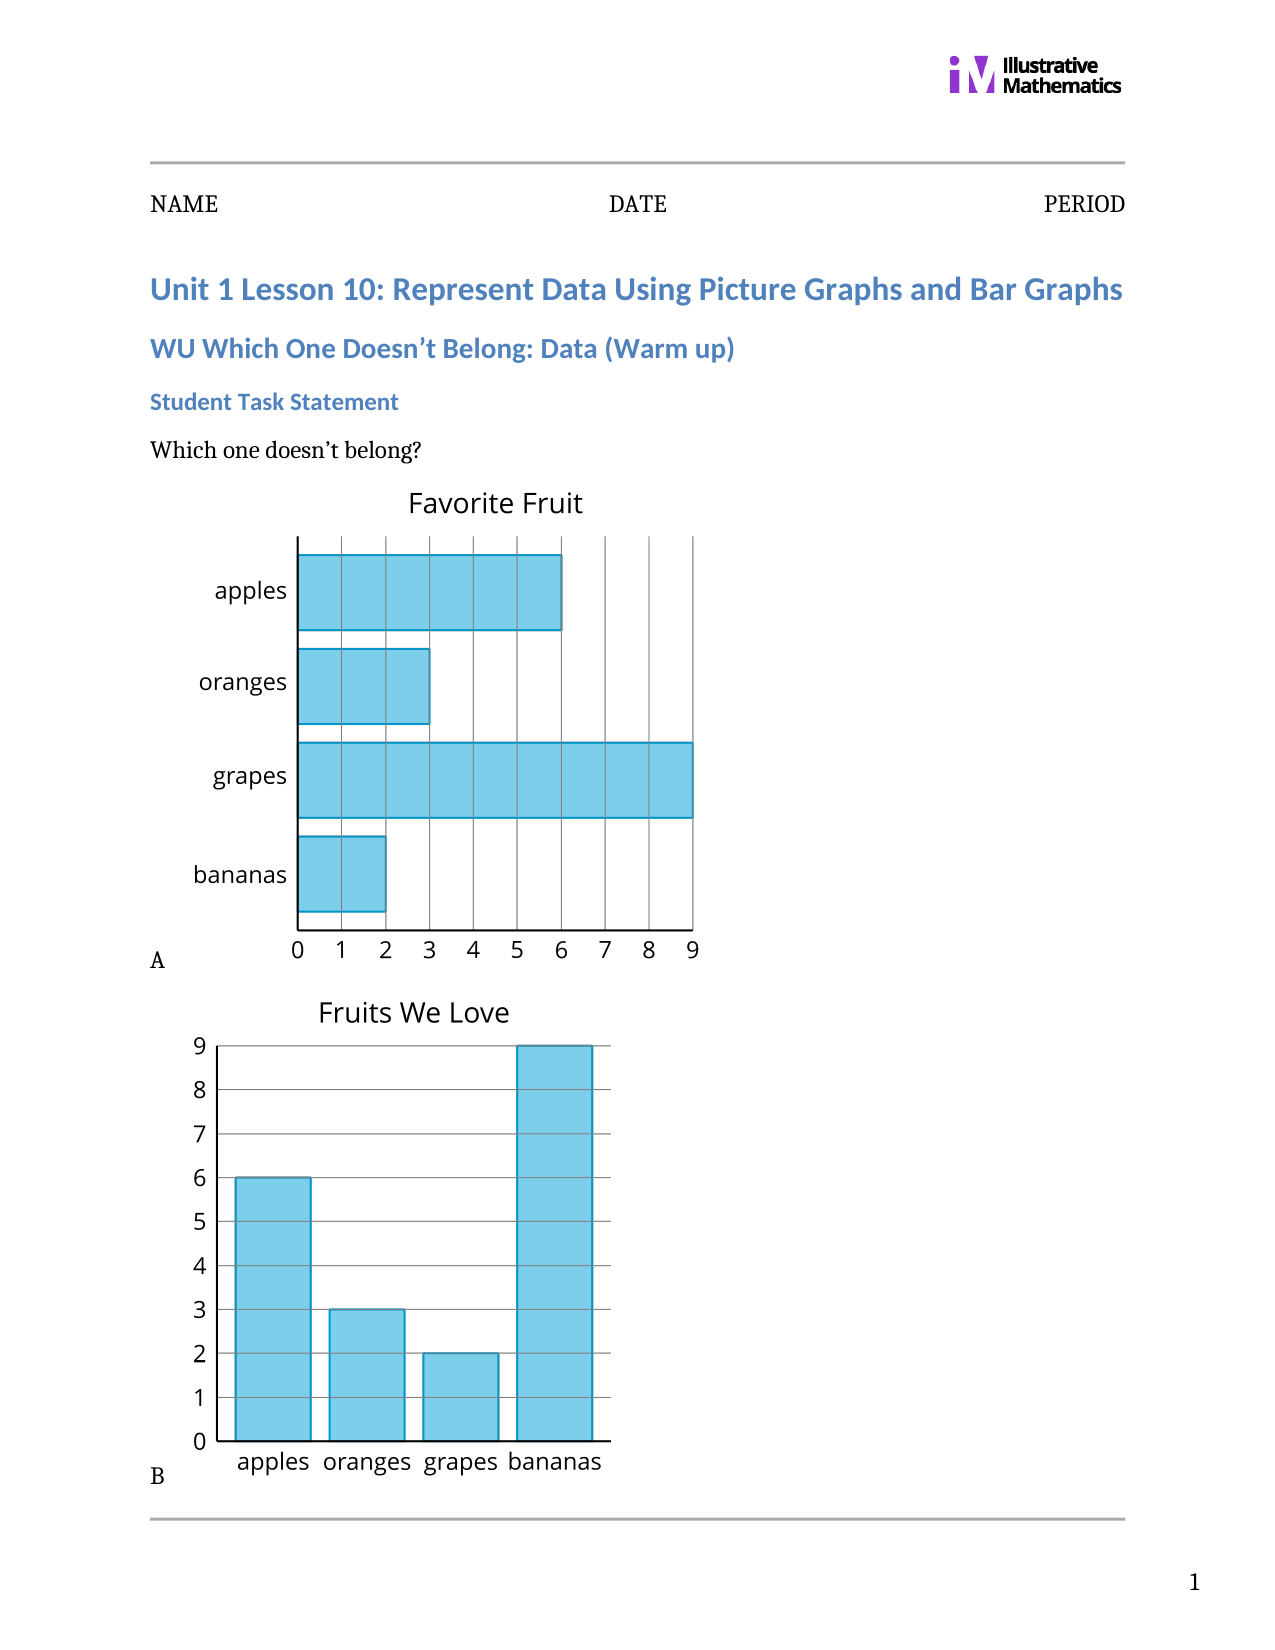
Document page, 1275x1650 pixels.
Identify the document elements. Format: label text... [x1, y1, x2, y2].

subtitle Student Task Statement [150, 386, 1125, 417]
text Which one doesn’t belong? [150, 436, 1125, 464]
subtitle WU Which One Doesn’t Belong: Data (Warm up) [150, 330, 1125, 366]
subtitle Unit 1 Lesson 10: Represent Data Using Picture Graphs and Bar Graphs [150, 268, 1125, 309]
picture [183, 993, 612, 1485]
picture [183, 483, 709, 968]
picture [949, 55, 1121, 93]
